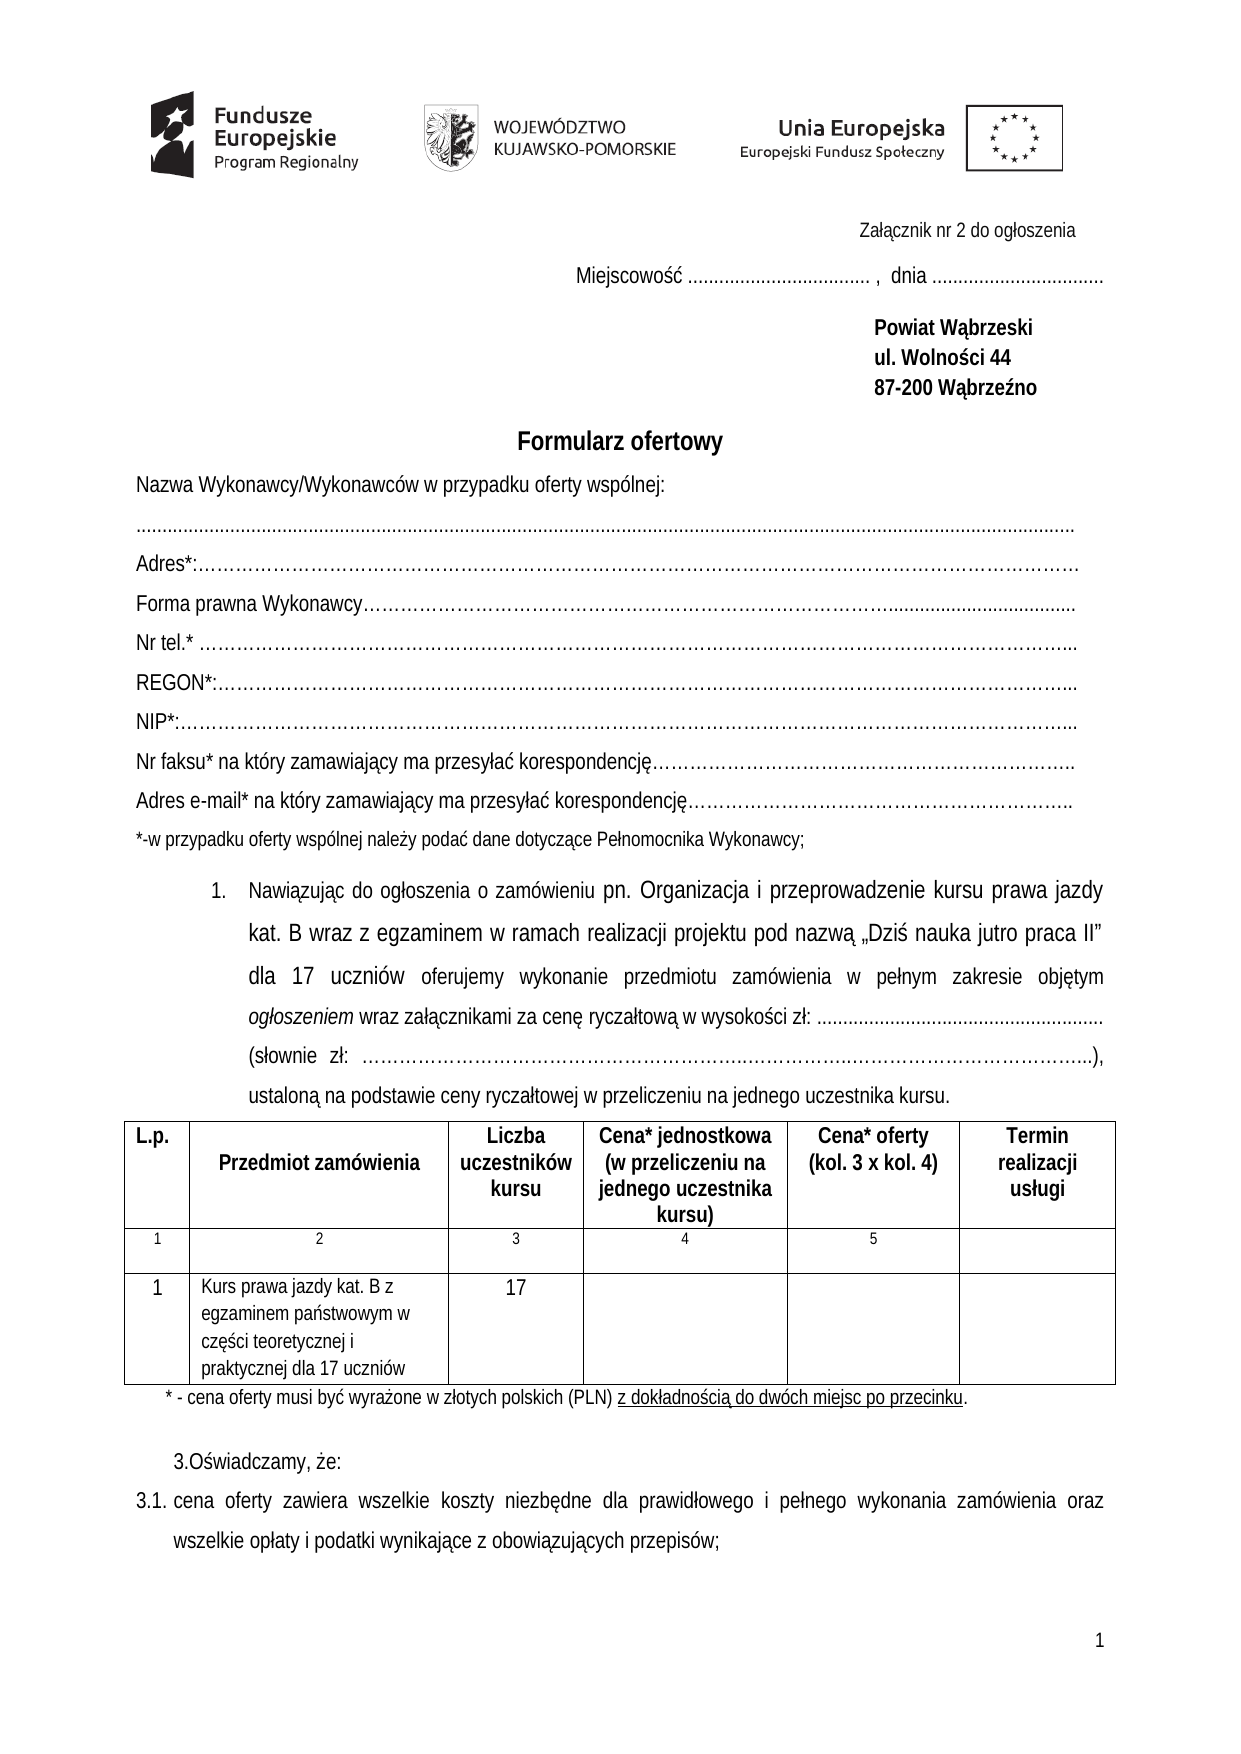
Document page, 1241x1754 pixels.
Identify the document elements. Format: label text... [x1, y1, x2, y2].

subtitle Formularz ofertowy [136, 425, 1104, 456]
text ul. Wolności 44 [874, 344, 1104, 370]
table_cell 1 [125, 1229, 189, 1272]
subtitle Miejscowość ................................... , dnia ................................. [136, 262, 1104, 289]
table_cell 4 [584, 1229, 787, 1272]
list 3.Oświadczamy, że: [173, 1448, 1104, 1474]
text *-w przypadku oferty wspólnej należy podać dane dotyczące Pełnomocnika Wykonawcy; [136, 827, 1104, 851]
subtitle Powiat Wąbrzeski [874, 313, 1104, 340]
text REGON*:………………………………………………………………………………………………………………………... [136, 669, 1104, 695]
table_cell Kurs prawa jazdy kat. B z egzaminem państwowym w części teoretycznej i praktycznej dla 17 uczniów [190, 1274, 448, 1383]
text Adres e-mail* na który zamawiający ma przesyłać korespondencję…………………………………………………….. [136, 787, 1104, 814]
list cena oferty zawiera wszelkie koszty niezbędne dla prawidłowego i pełnego wykonania zamówienia oraz wszelkie opłaty i podatki wynikające z obowiązujących przepisów; [136, 1487, 1104, 1553]
table_cell [960, 1229, 1115, 1272]
table_header Cena* oferty (kol. 3 x kol. 4) [788, 1122, 959, 1228]
text Załącznik nr 2 do ogłoszenia [859, 218, 1104, 242]
picture [135, 73, 1081, 194]
text .................................................................................................................................................................................... [136, 511, 1104, 537]
table_cell [584, 1274, 787, 1383]
table_cell 5 [788, 1229, 959, 1272]
list Nawiązując do ogłoszenia o zamówieniu pn. Organizacja i przeprowadzenie kursu prawa jazdy kat. B wraz z egzaminem w ramach realizacji projektu pod nazwą „Dziś nauka jutro praca II” dla 17 uczniów oferujemy wykonanie przedmiotu zamówienia w pełnym zakresie objętym ogłoszeniem wraz załącznikami za cenę ryczałtową w wysokości zł: ....................................................... (słownie zł: ……………………………………………………..……………..………………………………...), ustaloną na podstawie ceny ryczałtowej w przeliczeniu na jednego uczestnika kursu. [211, 875, 1104, 1108]
text Nr tel.* …………………………………………………………………………………………………………………………... [136, 629, 1104, 656]
table_cell 3 [449, 1229, 583, 1272]
table_header L.p. [125, 1122, 189, 1228]
table_header Cena* jednostkowa (w przeliczeniu na jednego uczestnika kursu) [584, 1122, 787, 1228]
table_header Przedmiot zamówienia [190, 1122, 448, 1228]
text 87-200 Wąbrzeźno [874, 374, 1104, 400]
text NIP*:……………………………………………………………………………………………………………………………... [136, 708, 1104, 735]
text Nazwa Wykonawcy/Wykonawców w przypadku oferty wspólnej: [136, 471, 1104, 498]
text Adres*:…………………………………………………………………………………………………………………………… [136, 550, 1104, 577]
list * - cena oferty musi być wyrażone w złotych polskich (PLN) z dokładnością do dwóch miejsc po przecinku. [165, 1385, 1104, 1408]
table_cell 1 [125, 1274, 189, 1383]
table_cell [788, 1274, 959, 1383]
table_header Liczba uczestników kursu [449, 1122, 583, 1228]
text Nr faksu* na który zamawiający ma przesyłać korespondencję………………………………………………………….. [136, 748, 1104, 774]
table_cell 17 [449, 1274, 583, 1383]
table_cell 2 [190, 1229, 448, 1272]
table_header Termin realizacji usługi [960, 1122, 1115, 1228]
table_cell [960, 1274, 1115, 1383]
text Forma prawna Wykonawcy………………………………………………………………………….................................... [136, 590, 1104, 616]
